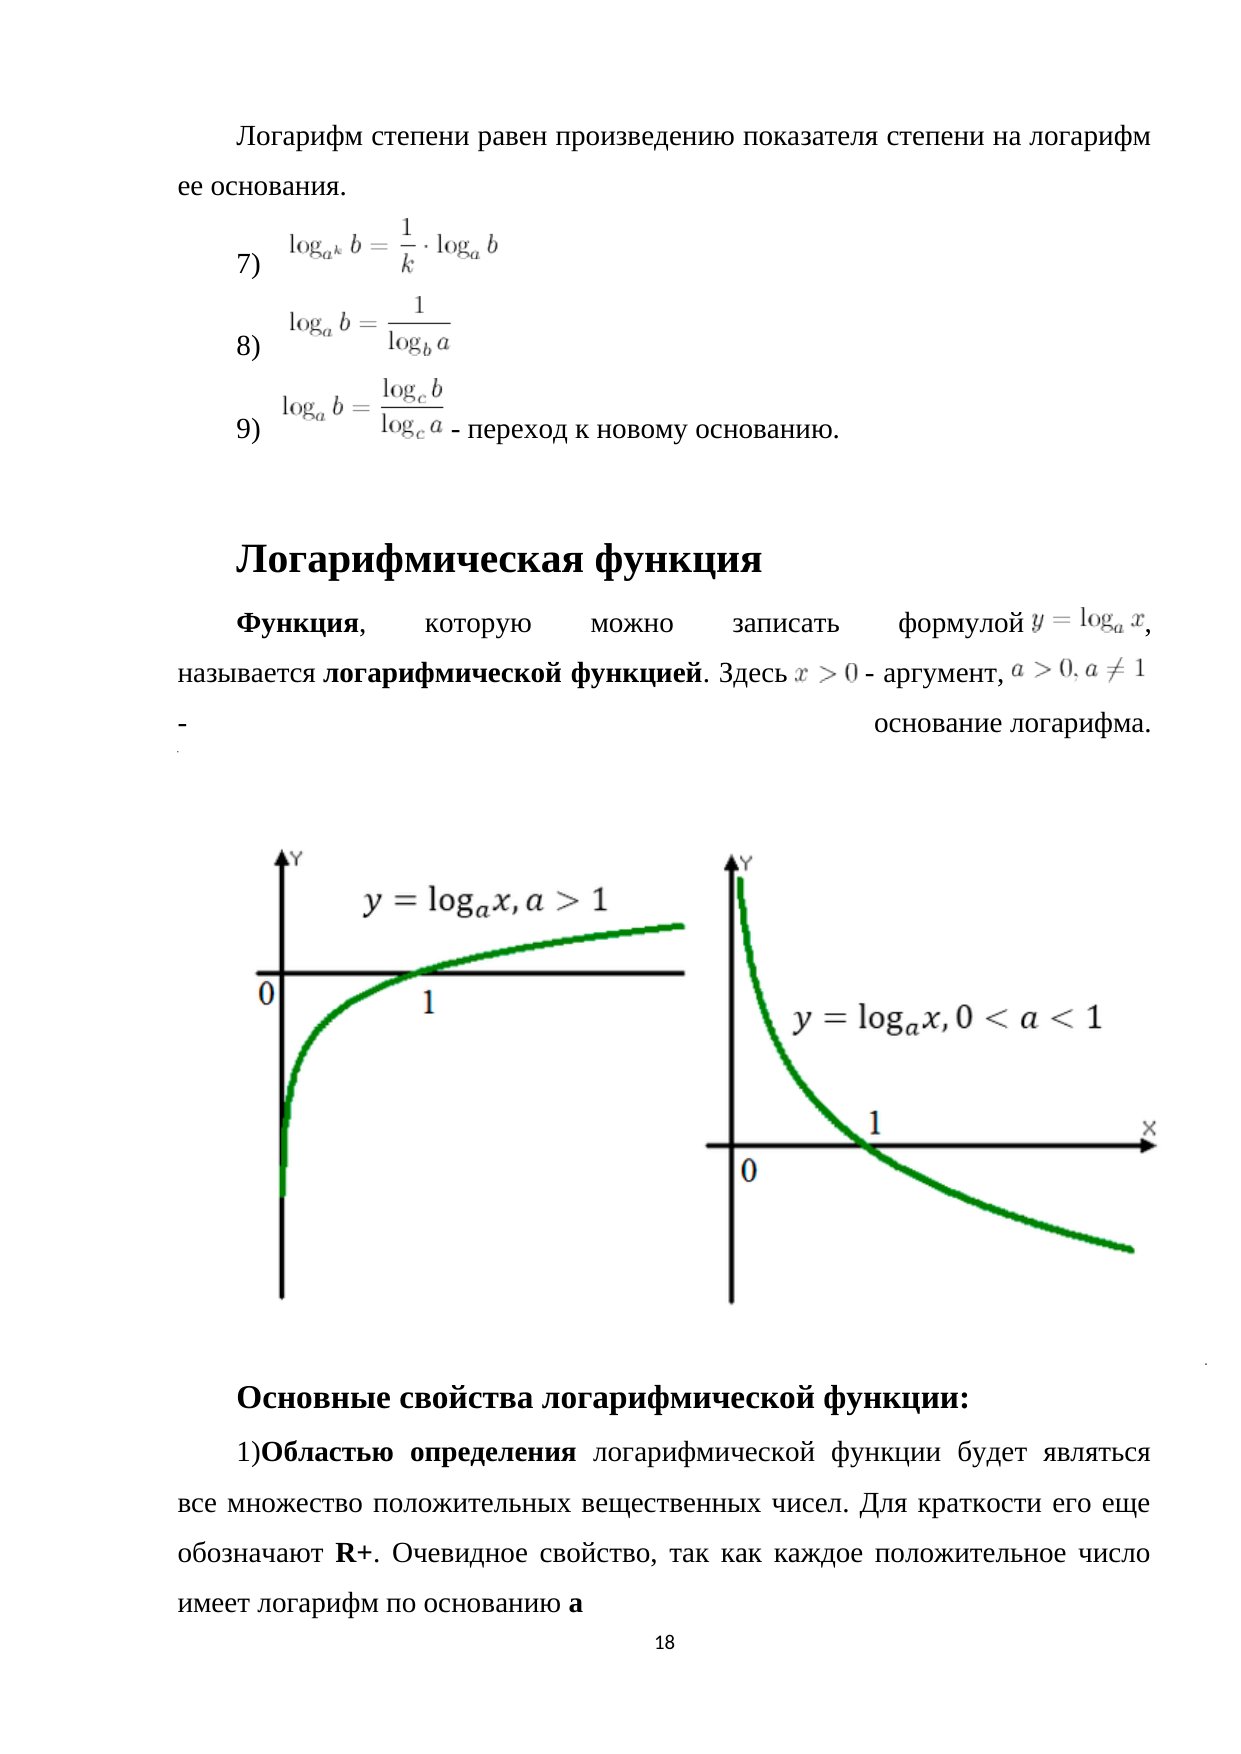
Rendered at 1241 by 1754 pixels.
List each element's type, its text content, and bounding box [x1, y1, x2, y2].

text 7) [177, 219, 1152, 280]
picture [1011, 657, 1145, 683]
picture [177, 751, 1207, 1365]
text Функция, которую можно записать формулой , называется логарифмической функцией. Здесь - аргумент, - основание логарифма. [177, 605, 1152, 751]
picture [794, 663, 858, 683]
text 8) [177, 296, 1152, 362]
text Логарифм степени равен произведению показателя степени на логарифм ее основания. [177, 118, 1152, 202]
text 1)Областью определения логарифмической функции будет являться все множество положительных вещественных чисел. Для краткости его еще обозначают R+. Очевидное свойство, так как каждое положительное число имеет логарифм по основанию а [177, 1434, 1152, 1619]
text Логарифмическая функция [177, 533, 1152, 581]
picture [289, 218, 498, 274]
picture [282, 378, 444, 439]
picture [1031, 607, 1145, 633]
text 9) - переход к новому основанию. [177, 379, 1152, 444]
text Основные свойства логарифмической функции: [177, 1377, 1152, 1415]
picture [289, 296, 451, 356]
